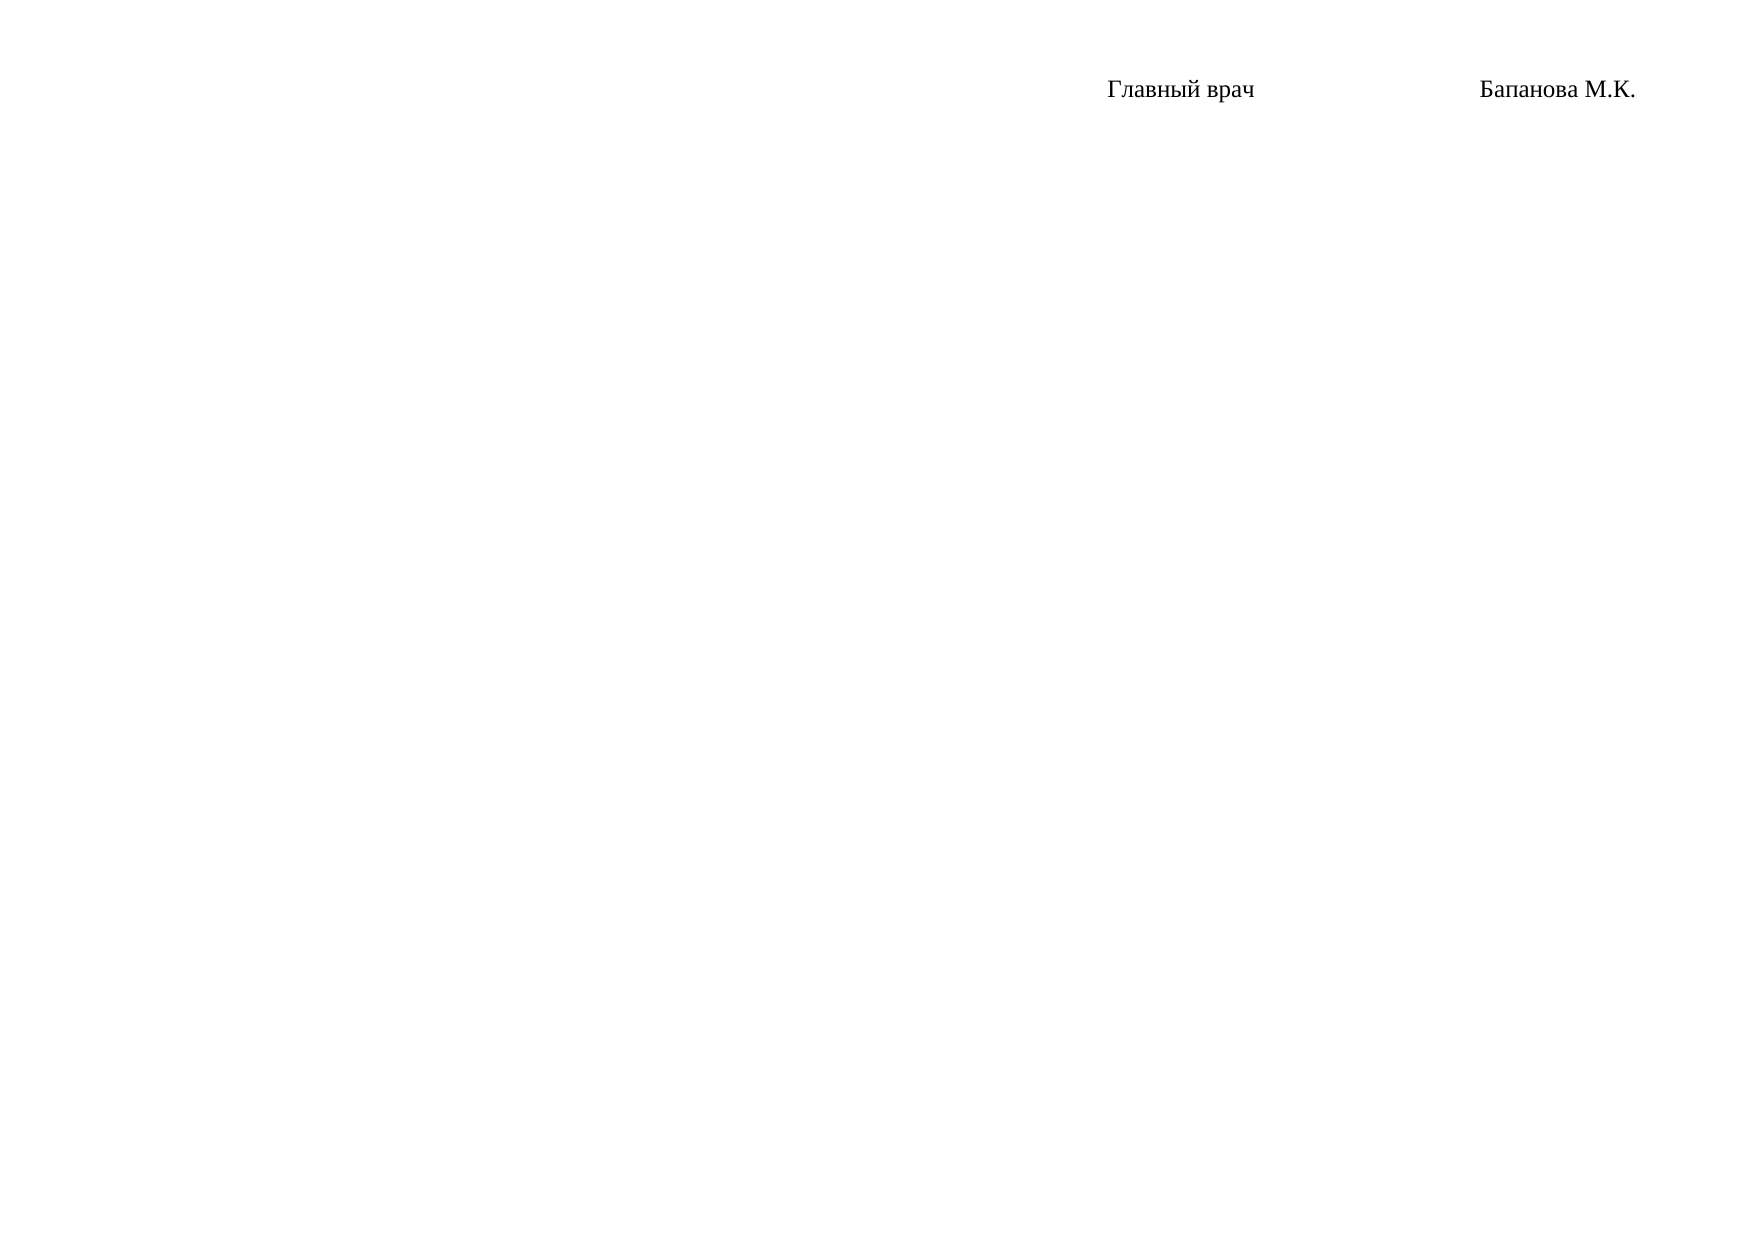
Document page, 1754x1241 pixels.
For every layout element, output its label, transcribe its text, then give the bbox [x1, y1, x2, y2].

text Главный врач Бапанова М.К. [59, 74, 1636, 103]
